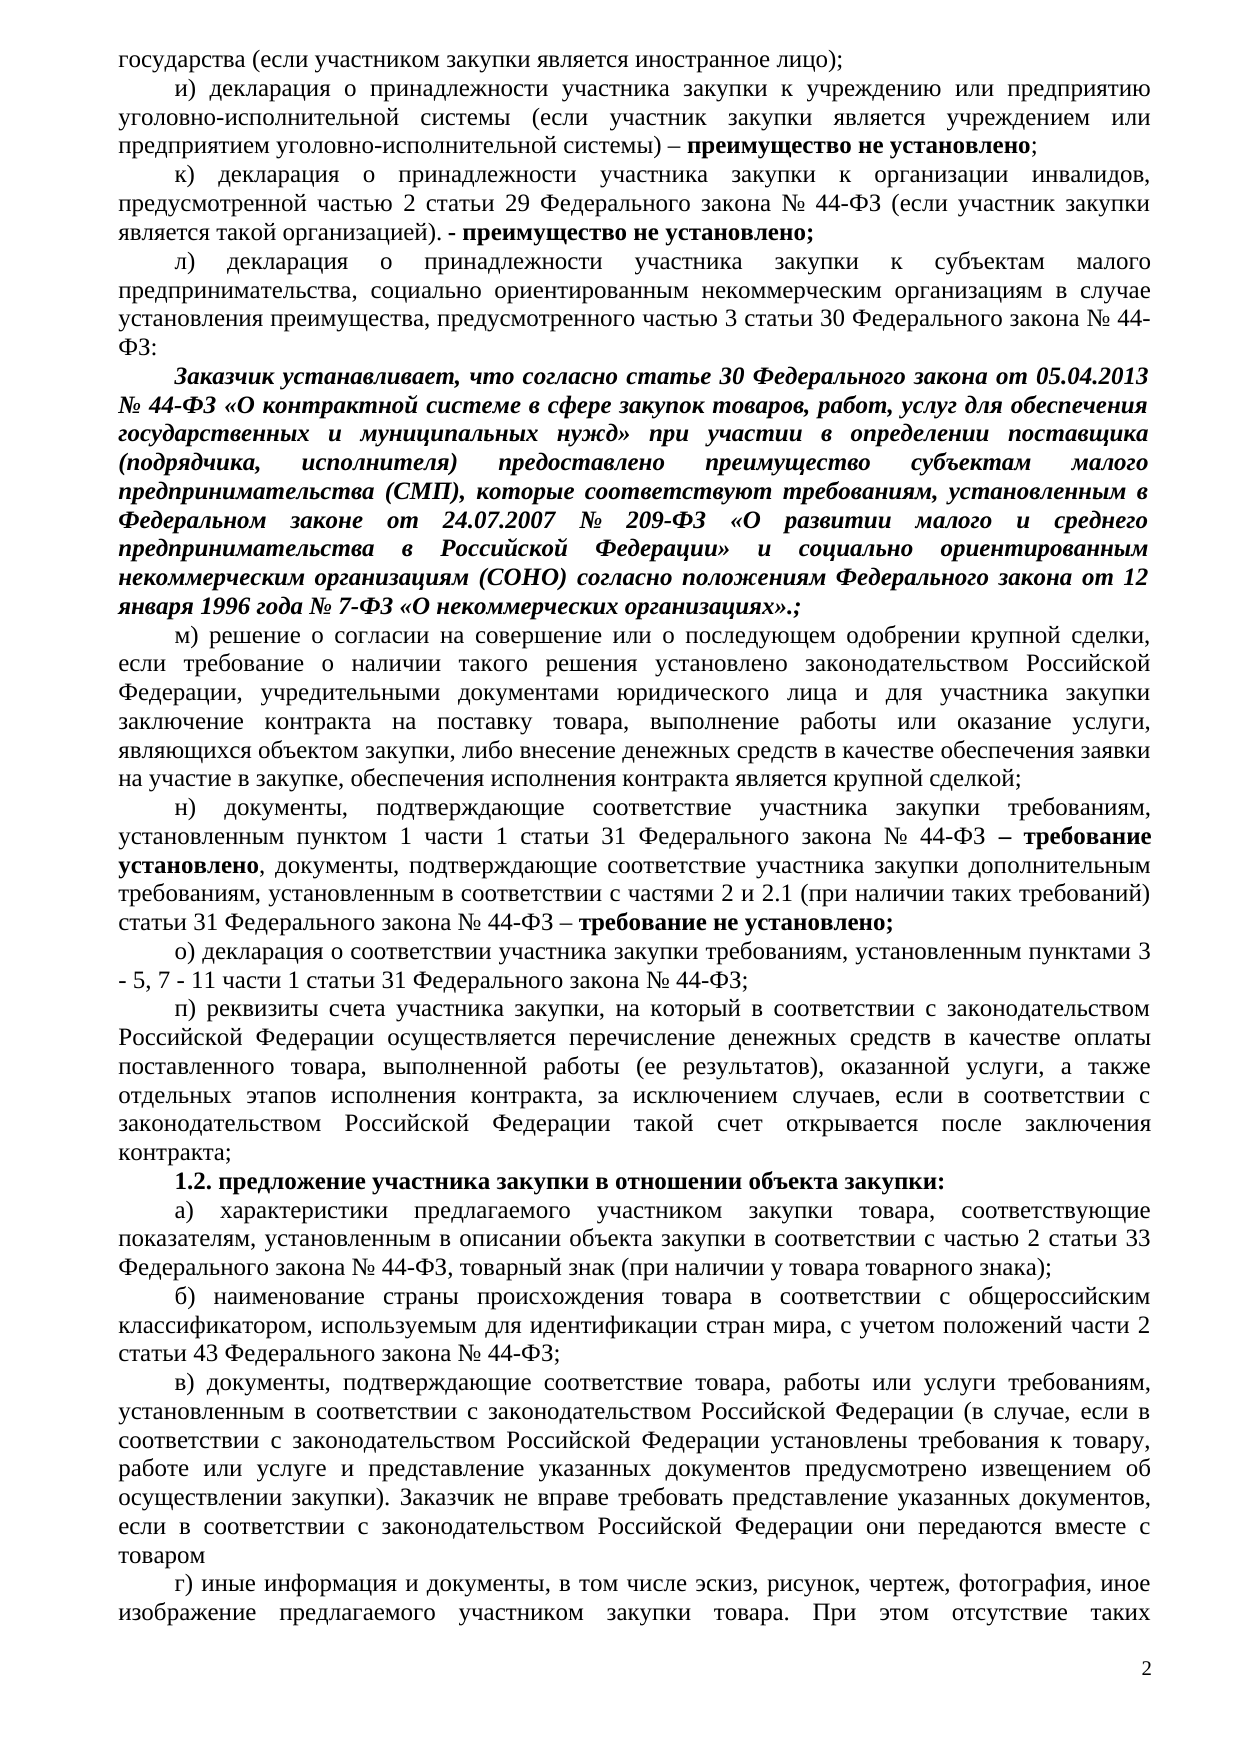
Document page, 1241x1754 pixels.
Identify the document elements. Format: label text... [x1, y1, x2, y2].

text м) решение о согласии на совершение или о последующем одобрении крупной сделки, если требование о наличии такого решения установлено законодательством Российской Федерации, учредительными документами юридического лица и для участника закупки заключение контракта на поставку товара, выполнение работы или оказание услуги, являющихся объектом закупки, либо внесение денежных средств в качестве обеспечения заявки на участие в закупке, обеспечения исполнения контракта является крупной сделкой; [118, 620, 1152, 792]
text к) декларация о принадлежности участника закупки к организации инвалидов, предусмотренной частью 2 статьи 29 Федерального закона № 44-ФЗ (если участник закупки является такой организацией). - преимущество не установлено; [118, 159, 1152, 246]
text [118, 44, 1152, 73]
text о) декларация о соответствии участника закупки требованиям, установленным пунктами 3 - 5, 7 - 11 части 1 статьи 31 Федерального закона № 44-ФЗ; [118, 936, 1152, 993]
text и) декларация о принадлежности участника закупки к учреждению или предприятию уголовно-исполнительной системы (если участник закупки является учреждением или предприятием уголовно-исполнительной системы) – преимущество не установлено; [118, 73, 1152, 159]
text п) реквизиты счета участника закупки, на который в соответствии с законодательством Российской Федерации осуществляется перечисление денежных средств в качестве оплаты поставленного товара, выполненной работы (ее результатов), оказанной услуги, а также отдельных этапов исполнения контракта, за исключением случаев, если в соответствии с законодательством Российской Федерации такой счет открывается после заключения контракта; [118, 993, 1152, 1166]
text б) наименование страны происхождения товара в соответствии с общероссийским классификатором, используемым для идентификации стран мира, с учетом положений части 2 статьи 43 Федерального закона № 44-ФЗ; [118, 1281, 1152, 1367]
text в) документы, подтверждающие соответствие товара, работы или услуги требованиям, установленным в соответствии с законодательством Российской Федерации (в случае, если в соответствии с законодательством Российской Федерации установлены требования к товару, работе или услуге и представление указанных документов предусмотрено извещением об осуществлении закупки). Заказчик не вправе требовать представление указанных документов, если в соответствии с законодательством Российской Федерации они передаются вместе с товаром [118, 1367, 1152, 1568]
text л) декларация о принадлежности участника закупки к субъектам малого предпринимательства, социально ориентированным некоммерческим организациям в случае установления преимущества, предусмотренного частью 3 статьи 30 Федерального закона № 44-ФЗ: [118, 246, 1152, 361]
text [118, 1568, 1152, 1626]
text 1.2. предложение участника закупки в отношении объекта закупки: [118, 1166, 1152, 1195]
text а) характеристики предлагаемого участником закупки товара, соответствующие показателям, установленным в описании объекта закупки в соответствии с частью 2 статьи 33 Федерального закона № 44-ФЗ, товарный знак (при наличии у товара товарного знака); [118, 1195, 1152, 1281]
text н) документы, подтверждающие соответствие участника закупки требованиям, установленным пунктом 1 части 1 статьи 31 Федерального закона № 44-ФЗ – требование установлено, документы, подтверждающие соответствие участника закупки дополнительным требованиям, установленным в соответствии с частями 2 и 2.1 (при наличии таких требований) статьи 31 Федерального закона № 44-ФЗ – требование не установлено; [118, 792, 1152, 936]
text Заказчик устанавливает, что согласно статье 30 Федерального закона от 05.04.2013 № 44-ФЗ «О контрактной системе в сфере закупок товаров, работ, услуг для обеспечения государственных и муниципальных нужд» при участии в определении поставщика (подрядчика, исполнителя) предоставлено преимущество субъектам малого предпринимательства (СМП), которые соответствуют требованиям, установленным в Федеральном законе от 24.07.2007 № 209-ФЗ «О развитии малого и среднего предпринимательства в Российской Федерации» и социально ориентированным некоммерческим организациям (СОНО) согласно положениям Федерального закона от 12 января 1996 года № 7-ФЗ «О некоммерческих организациях».; [118, 361, 1152, 620]
